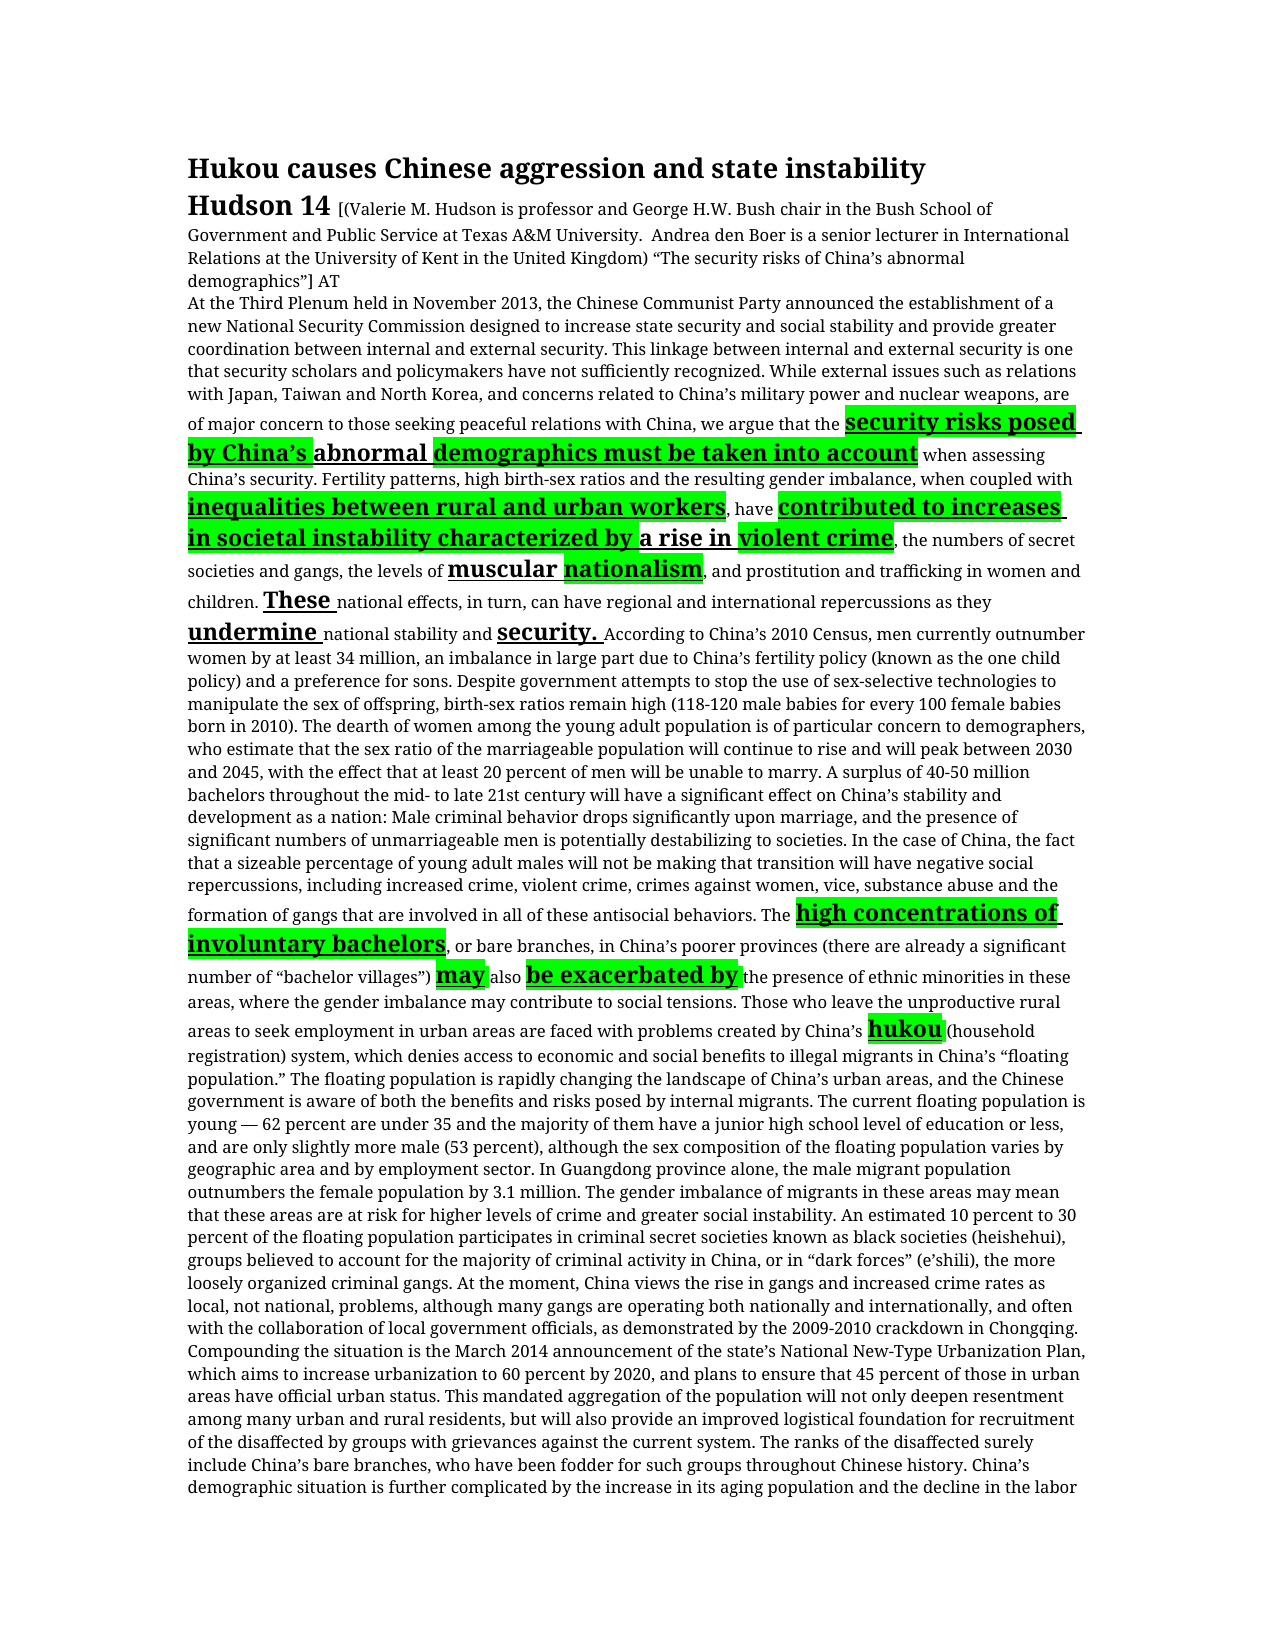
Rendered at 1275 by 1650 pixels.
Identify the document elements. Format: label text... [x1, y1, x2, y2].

subtitle Hukou causes Chinese aggression and state instability [187, 150, 1087, 187]
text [187, 292, 1087, 1498]
text Hudson 14 [(Valerie M. Hudson is professor and George H.W. Bush chair in the Bush School of Government and Public Service at Texas A&M University. Andrea den Boer is a senior lecturer in International Relations at the University of Kent in the United Kingdom) “The security risks of China’s abnormal demographics”] AT [187, 187, 1087, 292]
